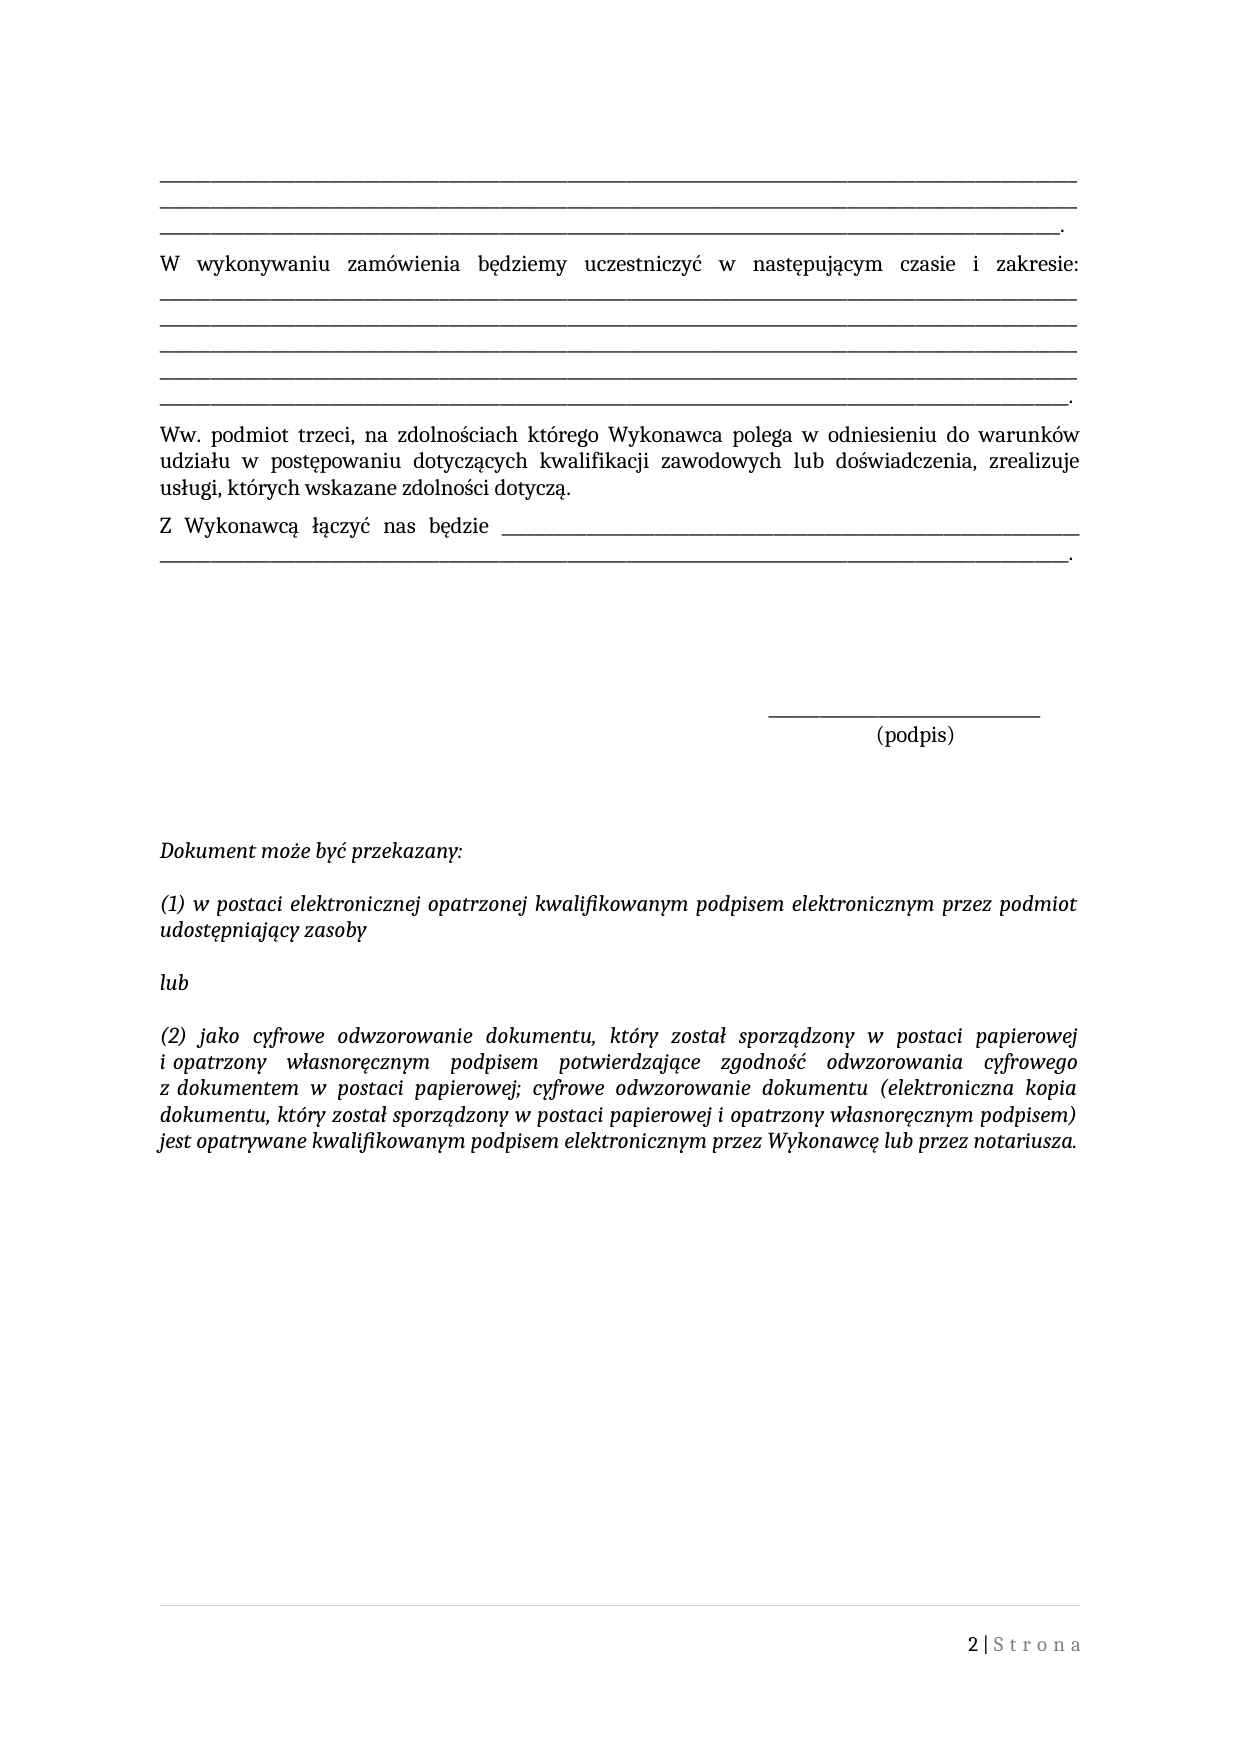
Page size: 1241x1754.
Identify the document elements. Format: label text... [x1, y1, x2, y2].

text Dokument może być przekazany: (1) w postaci elektronicznej opatrzonej kwalifikowanym podpisem elektronicznym przez podmiot udostępniający zasoby lub (2) jako cyfrowe odwzorowanie dokumentu, który został sporządzony w postaci papierowej i opatrzony własnoręcznym podpisem potwierdzające zgodność odwzorowania cyfrowego z dokumentem w postaci papierowej; cyfrowe odwzorowanie dokumentu (elektroniczna kopia dokumentu, który został sporządzony w postaci papierowej i opatrzony własnoręcznym podpisem) jest opatrywane kwalifikowanym podpisem elektronicznym przez Wykonawcę lub przez notariusza. [159, 838, 1081, 1154]
text ________________________________ (podpis) [750, 695, 1081, 748]
text W wykonywaniu zamówienia będziemy uczestniczyć w następującym czasie i zakresie: ___________________________________________________________________________________________________________________________________________________________________________________________________________________________________________________________________________________________________________________________________________________________________________________________________________________________________________________________________________________________________________________________________________________________. [159, 251, 1081, 409]
text Ww. podmiot trzeci, na zdolnościach którego Wykonawca polega w odniesieniu do warunków udziału w postępowaniu dotyczących kwalifikacji zawodowych lub doświadczenia, zrealizuje usługi, których wskazane zdolności dotyczą. [159, 422, 1081, 501]
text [159, 159, 1081, 238]
text Z Wykonawcą łączyć nas będzie ____________________________________________________________________ ___________________________________________________________________________________________________________. [159, 513, 1081, 566]
